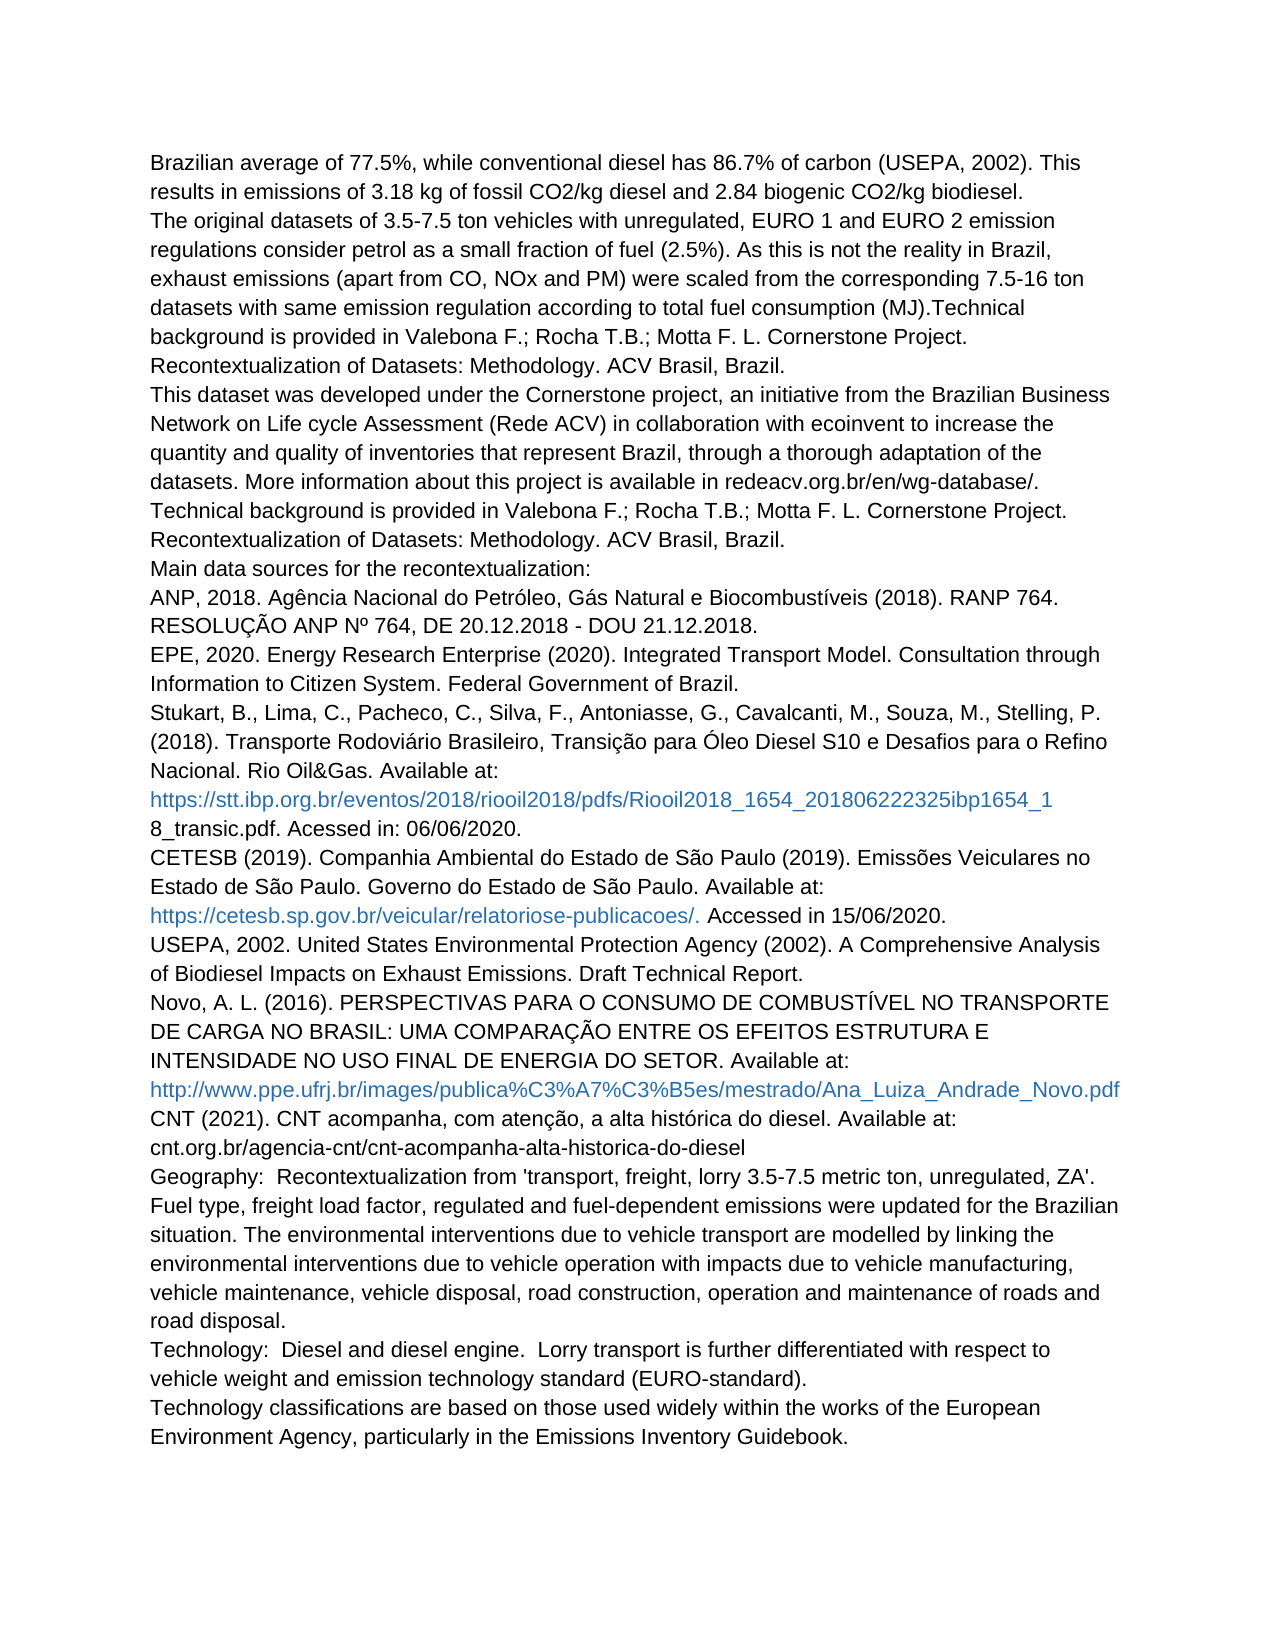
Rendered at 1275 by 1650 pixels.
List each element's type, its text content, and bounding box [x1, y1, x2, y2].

text This dataset was developed under the Cornerstone project, an initiative from the Brazilian Business Network on Life cycle Assessment (Rede ACV) in collaboration with ecoinvent to increase the quantity and quality of inventories that represent Brazil, through a thorough adaptation of the datasets. More information about this project is available in redeacv.org.br/en/wg-database/. Technical background is provided in Valebona F.; Rocha T.B.; Motta F. L. Cornerstone Project. Recontextualization of Datasets: Methodology. ACV Brasil, Brazil. [150, 382, 1125, 552]
text EPE, 2020. Energy Research Enterprise (2020). Integrated Transport Model. Consultation through Information to Citizen System. Federal Government of Brazil. [150, 642, 1125, 696]
text Technology classifications are based on those used widely within the works of the European Environment Agency, particularly in the Emissions Inventory Guidebook. [150, 1395, 1125, 1449]
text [150, 150, 1125, 204]
text CNT (2021). CNT acompanha, com atenção, a alta histórica do diesel. Available at: cnt.org.br/agencia-cnt/cnt-acompanha-alta-historica-do-diesel [150, 1106, 1125, 1160]
text ANP, 2018. Agência Nacional do Petróleo, Gás Natural e Biocombustíveis (2018). RANP 764. RESOLUÇÃO ANP Nº 764, DE 20.12.2018 - DOU 21.12.2018. [150, 584, 1125, 638]
text Main data sources for the recontextualization: [150, 555, 1125, 581]
text The original datasets of 3.5-7.5 ton vehicles with unregulated, EURO 1 and EURO 2 emission regulations consider petrol as a small fraction of fuel (2.5%). As this is not the reality in Brazil, exhaust emissions (apart from CO, NOx and PM) were scaled from the corresponding 7.5-16 ton datasets with same emission regulation according to total fuel consumption (MJ).Technical background is provided in Valebona F.; Rocha T.B.; Motta F. L. Cornerstone Project. Recontextualization of Datasets: Methodology. ACV Brasil, Brazil. [150, 208, 1125, 378]
text Technology: Diesel and diesel engine. Lorry transport is further differentiated with respect to vehicle weight and emission technology standard (EURO-standard). [150, 1337, 1125, 1391]
text CETESB (2019). Companhia Ambiental do Estado de São Paulo (2019). Emissões Veiculares no Estado de São Paulo. Governo do Estado de São Paulo. Available at: https://cetesb.sp.gov.br/veicular/relatoriose-publicacoes/. Accessed in 15/06/2020. [150, 845, 1125, 928]
text Geography: Recontextualization from 'transport, freight, lorry 3.5-7.5 metric ton, unregulated, ZA'. Fuel type, freight load factor, regulated and fuel-dependent emissions were updated for the Brazilian situation. The environmental interventions due to vehicle transport are modelled by linking the environmental interventions due to vehicle operation with impacts due to vehicle manufacturing, vehicle maintenance, vehicle disposal, road construction, operation and maintenance of roads and road disposal. [150, 1163, 1125, 1333]
text Stukart, B., Lima, C., Pacheco, C., Silva, F., Antoniasse, G., Cavalcanti, M., Souza, M., Stelling, P. (2018). Transporte Rodoviário Brasileiro, Transição para Óleo Diesel S10 e Desafios para o Refino Nacional. Rio Oil&Gas. Available at: https://stt.ibp.org.br/eventos/2018/riooil2018/pdfs/Riooil2018_1654_201806222325ibp1654_1 8_transic.pdf. Acessed in: 06/06/2020. [150, 700, 1125, 841]
text Novo, A. L. (2016). PERSPECTIVAS PARA O CONSUMO DE COMBUSTÍVEL NO TRANSPORTE DE CARGA NO BRASIL: UMA COMPARAÇÃO ENTRE OS EFEITOS ESTRUTURA E INTENSIDADE NO USO FINAL DE ENERGIA DO SETOR. Available at: http://www.ppe.ufrj.br/images/publica%C3%A7%C3%B5es/mestrado/Ana_Luiza_Andrade_Novo.pdf [150, 990, 1125, 1102]
text USEPA, 2002. United States Environmental Protection Agency (2002). A Comprehensive Analysis of Biodiesel Impacts on Exhaust Emissions. Draft Technical Report. [150, 932, 1125, 986]
